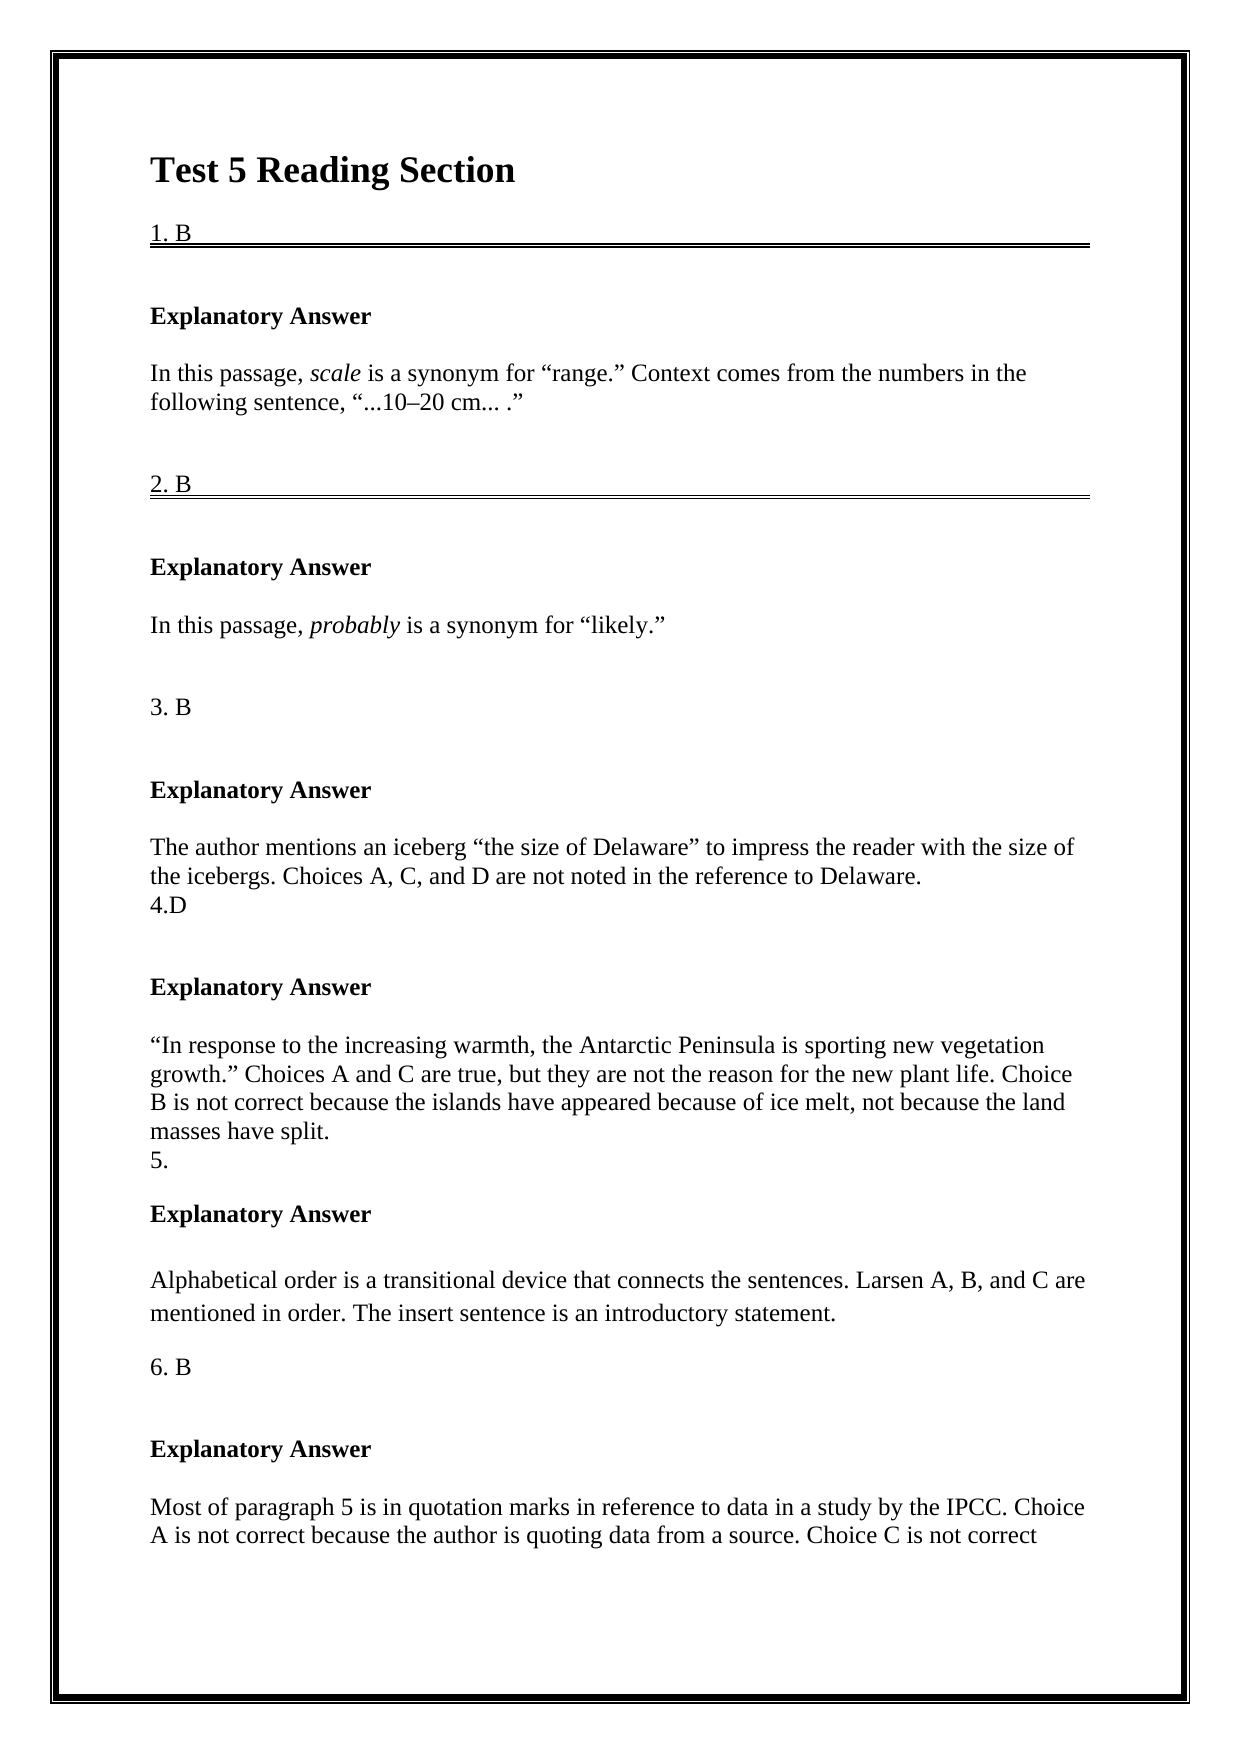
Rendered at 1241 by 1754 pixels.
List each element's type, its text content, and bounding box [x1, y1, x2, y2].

text Test 5 Reading Section [150, 148, 1090, 191]
text Explanatory Answer “In response to the increasing warmth, the Antarctic Peninsula is sporting new vegetation growth.” Choices A and C are true, but they are not the reason for the new plant life. Choice B is not correct because the islands have appeared because of ice melt, not because the land masses have split. [150, 972, 1090, 1145]
text Explanatory Answer The author mentions an iceberg “the size of Delaware” to impress the reader with the size of the icebergs. Choices A, C, and D are not noted in the reference to Delaware. [150, 775, 1090, 890]
text Explanatory Answer Alphabetical order is a transitional device that connects the sentences. Larsen A, B, and C are mentioned in order. The insert sentence is an introductory statement. [150, 1199, 1090, 1327]
text 4.D [150, 890, 1090, 919]
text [150, 1434, 1090, 1549]
text 5. [150, 1145, 1090, 1174]
text 1. B [150, 218, 1090, 243]
text 2. B [150, 469, 1090, 495]
text Explanatory Answer In this passage, scale is a synonym for “range.” Context comes from the numbers in the following sentence, “...10–20 cm... .” [150, 301, 1090, 416]
text Explanatory Answer In this passage, probably is a synonym for “likely.” [150, 552, 1090, 638]
text 3. B [150, 692, 1090, 721]
text 6. B [150, 1352, 1090, 1381]
